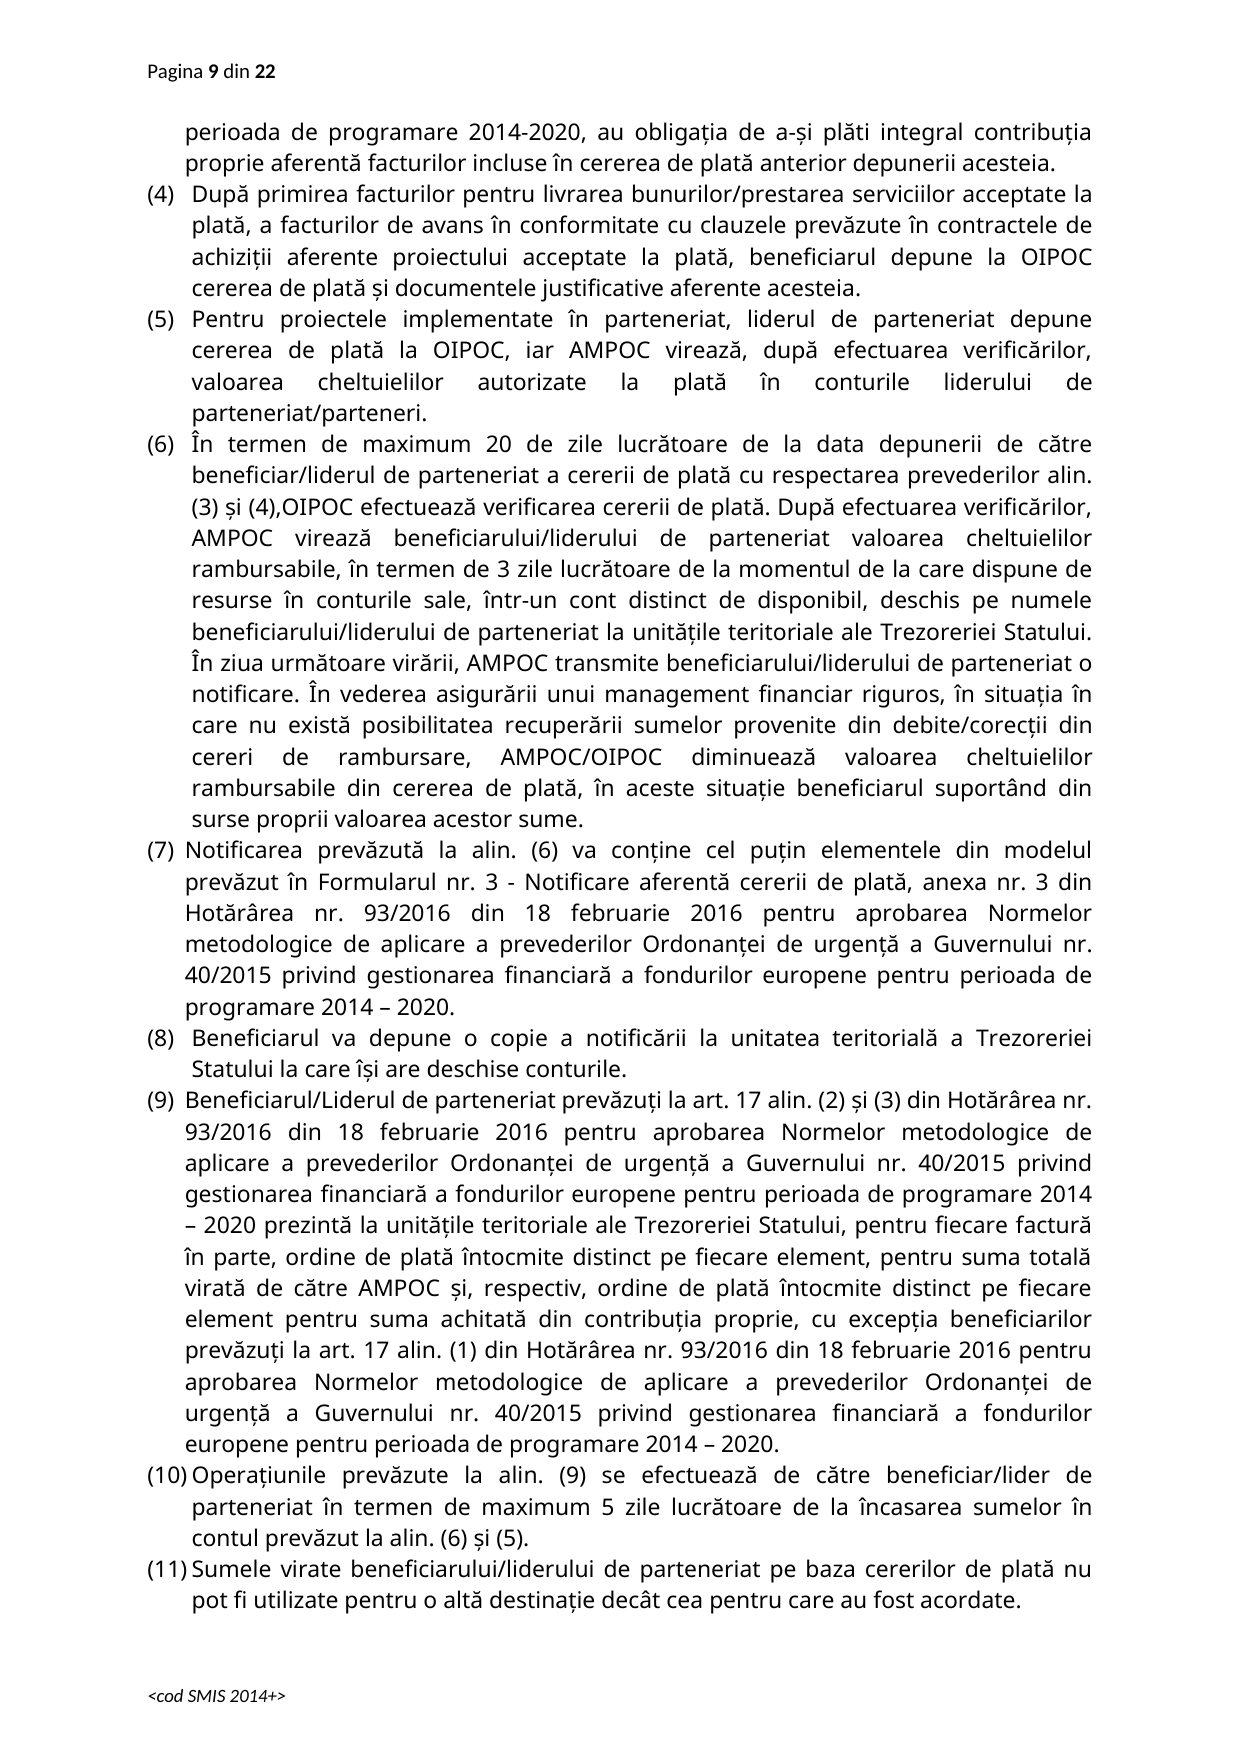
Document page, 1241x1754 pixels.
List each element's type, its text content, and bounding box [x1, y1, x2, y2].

list Operaţiunile prevăzute la alin. (9) se efectuează de către beneficiar/lider de parteneriat în termen de maximum 5 zile lucrătoare de la încasarea sumelor în contul prevăzut la alin. (6) şi (5). [147, 1459, 1093, 1553]
list Beneficiarul va depune o copie a notificării la unitatea teritorială a Trezoreriei Statului la care îşi are deschise conturile. [147, 1022, 1093, 1084]
list În termen de maximum 20 de zile lucrătoare de la data depunerii de către beneficiar/liderul de parteneriat a cererii de plată cu respectarea prevederilor alin. (3) şi (4),OIPOC efectuează verificarea cererii de plată. După efectuarea verificărilor, AMPOC virează beneficiarului/liderului de parteneriat valoarea cheltuielilor rambursabile, în termen de 3 zile lucrătoare de la momentul de la care dispune de resurse în conturile sale, într-un cont distinct de disponibil, deschis pe numele beneficiarului/liderului de parteneriat la unităţile teritoriale ale Trezoreriei Statului. În ziua următoare virării, AMPOC transmite beneficiarului/liderului de parteneriat o notificare. În vederea asigurării unui management financiar riguros, în situaţia în care nu există posibilitatea recuperării sumelor provenite din debite/corecţii din cereri de rambursare, AMPOC/OIPOC diminuează valoarea cheltuielilor rambursabile din cererea de plată, în aceste situaţie beneficiarul suportând din surse proprii valoarea acestor sume. [147, 428, 1093, 834]
list Pentru proiectele implementate în parteneriat, liderul de parteneriat depune cererea de plată la OIPOC, iar AMPOC virează, după efectuarea verificărilor, valoarea cheltuielilor autorizate la plată în conturile liderului de parteneriat/parteneri. [147, 303, 1093, 428]
list Sumele virate beneficiarului/liderului de parteneriat pe baza cererilor de plată nu pot fi utilizate pentru o altă destinaţie decât cea pentru care au fost acordate. [147, 1553, 1093, 1616]
list Beneficiarul/Liderul de parteneriat prevăzuți la art. 17 alin. (2) şi (3) din Hotărârea nr. 93/2016 din 18 februarie 2016 pentru aprobarea Normelor metodologice de aplicare a prevederilor Ordonanţei de urgenţă a Guvernului nr. 40/2015 privind gestionarea financiară a fondurilor europene pentru perioada de programare 2014 – 2020 prezintă la unităţile teritoriale ale Trezoreriei Statului, pentru fiecare factură în parte, ordine de plată întocmite distinct pe fiecare element, pentru suma totală virată de către AMPOC şi, respectiv, ordine de plată întocmite distinct pe fiecare element pentru suma achitată din contribuţia proprie, cu excepţia beneficiarilor prevăzuţi la art. 17 alin. (1) din Hotărârea nr. 93/2016 din 18 februarie 2016 pentru aprobarea Normelor metodologice de aplicare a prevederilor Ordonanţei de urgenţă a Guvernului nr. 40/2015 privind gestionarea financiară a fondurilor europene pentru perioada de programare 2014 – 2020. [147, 1084, 1093, 1459]
list După primirea facturilor pentru livrarea bunurilor/prestarea serviciilor acceptate la plată, a facturilor de avans în conformitate cu clauzele prevăzute în contractele de achiziţii aferente proiectului acceptate la plată, beneficiarul depune la OIPOC cererea de plată şi documentele justificative aferente acesteia. [147, 178, 1093, 303]
list Notificarea prevăzută la alin. (6) va conţine cel puţin elementele din modelul prevăzut în Formularul nr. 3 - Notificare aferentă cererii de plată, anexa nr. 3 din Hotărârea nr. 93/2016 din 18 februarie 2016 pentru aprobarea Normelor metodologice de aplicare a prevederilor Ordonanţei de urgenţă a Guvernului nr. 40/2015 privind gestionarea financiară a fondurilor europene pentru perioada de programare 2014 – 2020. [147, 834, 1093, 1022]
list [147, 116, 1093, 178]
